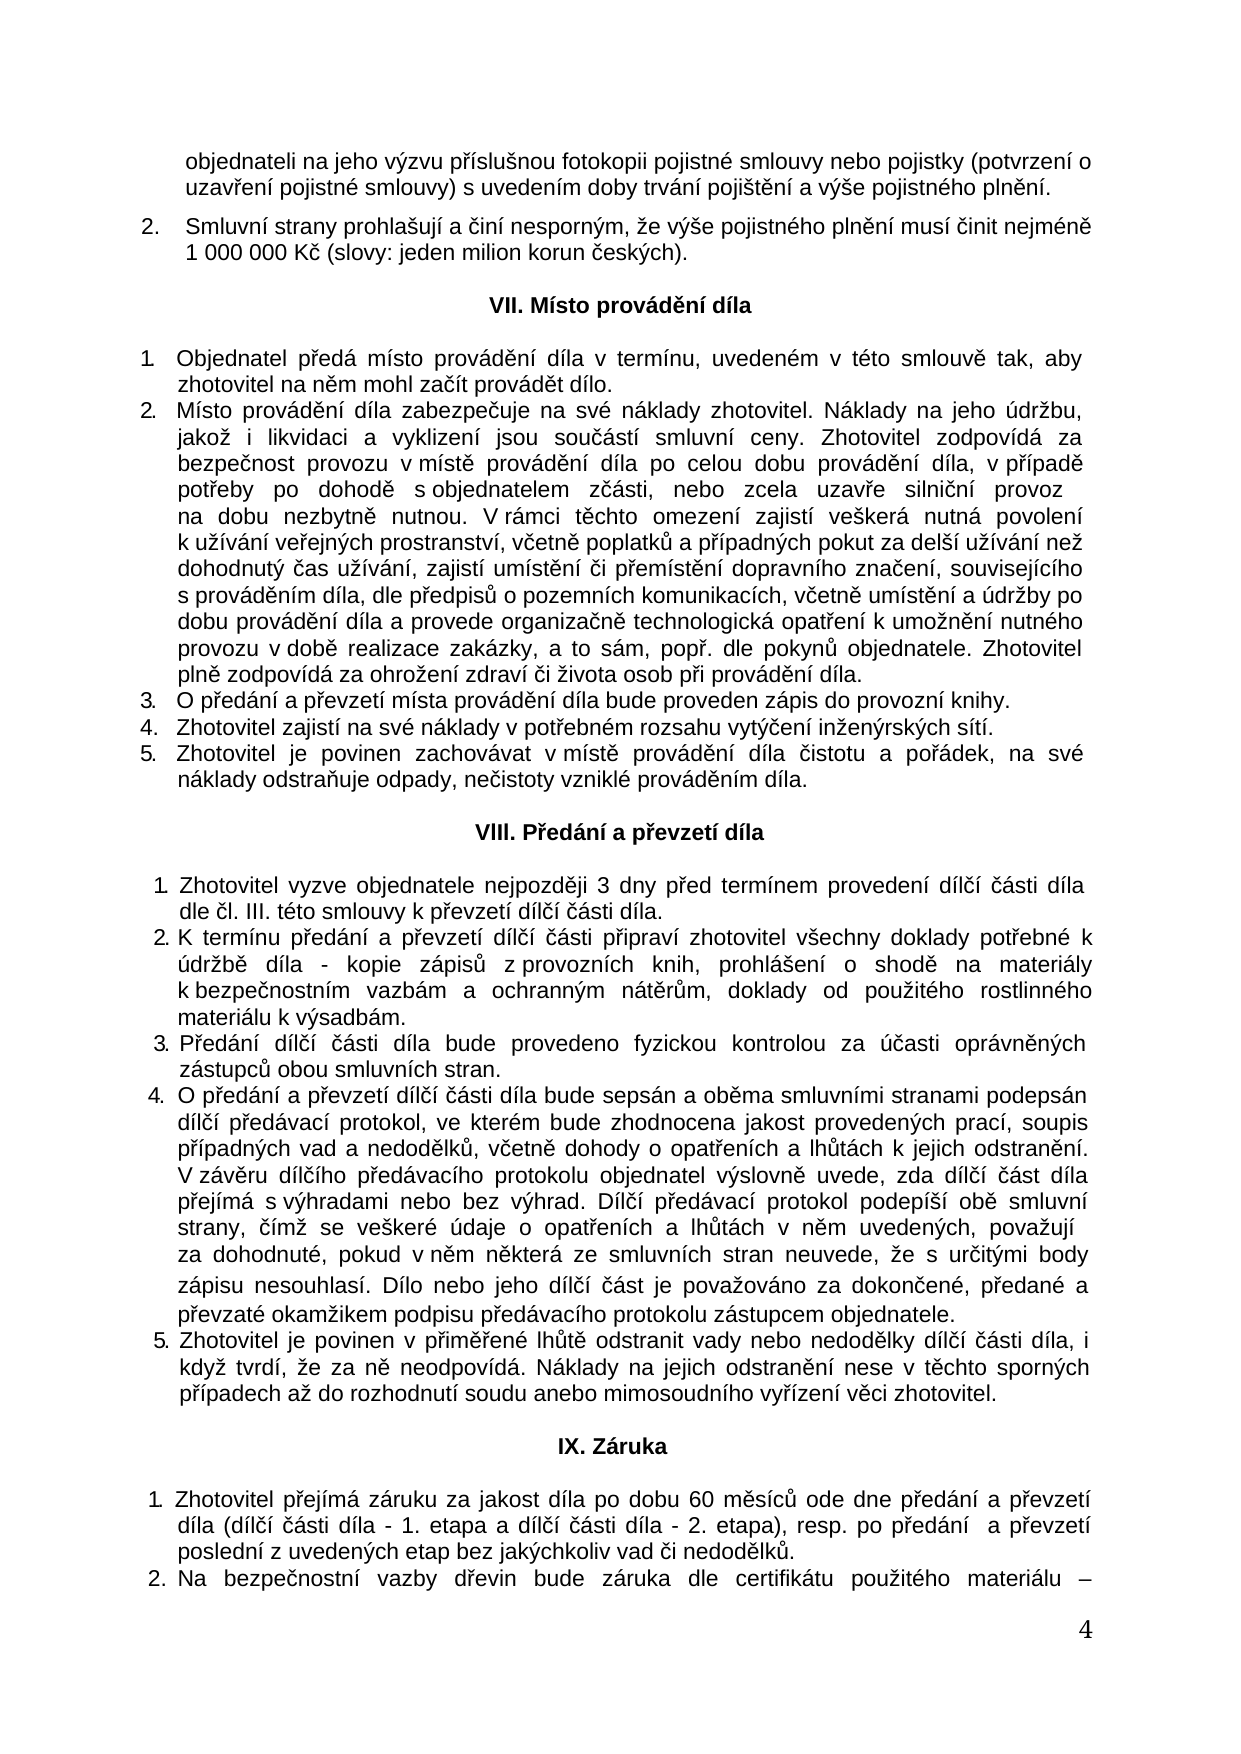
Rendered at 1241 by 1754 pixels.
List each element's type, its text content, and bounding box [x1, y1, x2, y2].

list Zhotovitel zajistí na své náklady v potřebném rozsahu vytýčení inženýrských sítí. [140, 713, 1084, 740]
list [148, 1564, 1093, 1591]
text VII. Místo provádění díla [148, 292, 1087, 318]
list O předání a převzetí dílčí části díla bude sepsán a oběma smluvními stranami podepsán dílčí předávací protokol, ve kterém bude zhodnocena jakost provedených prací, soupis případných vad a nedodělků, včetně dohody o opatřeních a lhůtách k jejich odstranění. V závěru dílčího předávacího protokolu objednatel výslovně uvede, zda dílčí část díla přejímá s výhradami nebo bez výhrad. Dílčí předávací protokol podepíší obě smluvní strany, čímž se veškeré údaje o opatřeních a lhůtách v něm uvedených, považují za dohodnuté, pokud v něm některá ze smluvních stran neuvede, že s určitými body zápisu nesouhlasí. Dílo nebo jeho dílčí část je považováno za dokončené, předané a převzaté okamžikem podpisu předávacího protokolu zástupcem objednatele. [148, 1082, 1089, 1327]
text IX. Záruka [148, 1433, 1077, 1459]
list Předání dílčí části díla bude provedeno fyzickou kontrolou za účasti oprávněných zástupců obou smluvních stran. [153, 1030, 1086, 1082]
list Objednatel předá místo provádění díla v termínu, uvedeném v této smlouvě tak, aby zhotovitel na něm mohl začít provádět dílo. [140, 344, 1083, 397]
list Zhotovitel je povinen zachovávat v místě provádění díla čistotu a pořádek, na své náklady odstraňuje odpady, nečistoty vzniklé prováděním díla. [140, 740, 1084, 793]
list Zhotovitel vyzve objednatele nejpozději 3 dny před termínem provedení dílčí části díla dle čl. III. této smlouvy k převzetí dílčí části díla. [153, 872, 1086, 924]
list Zhotovitel je povinen v přiměřené lhůtě odstranit vady nebo nedodělky dílčí části díla, i když tvrdí, že za ně neodpovídá. Náklady na jejich odstranění nese v těchto sporných případech až do rozhodnutí soudu anebo mimosoudního vyřízení věci zhotovitel. [153, 1327, 1090, 1406]
text VlIl. Předání a převzetí díla [148, 819, 1092, 845]
list K termínu předání a převzetí dílčí části připraví zhotovitel všechny doklady potřebné k údržbě díla - kopie zápisů z provozních knih, prohlášení o shodě na materiály k bezpečnostním vazbám a ochranným nátěrům, doklady od použitého rostlinného materiálu k výsadbám. [153, 924, 1093, 1030]
list Místo provádění díla zabezpečuje na své náklady zhotovitel. Náklady na jeho údržbu, jakož i likvidaci a vyklizení jsou součástí smluvní ceny. Zhotovitel zodpovídá za bezpečnost provozu v místě provádění díla po celou dobu provádění díla, v případě potřeby po dohodě s objednatelem zčásti, nebo zcela uzavře silniční provoz na dobu nezbytně nutnou. V rámci těchto omezení zajistí veškerá nutná povolení k užívání veřejných prostranství, včetně poplatků a případných pokut za delší užívání než dohodnutý čas užívání, zajistí umístění či přemístění dopravního značení, souvisejícího s prováděním díla, dle předpisů o pozemních komunikacích, včetně umístění a údržby po dobu provádění díla a provede organizačně technologická opatření k umožnění nutného provozu v době realizace zakázky, a to sám, popř. dle pokynů objednatele. Zhotovitel plně zodpovídá za ohrožení zdraví či života osob při provádění díla. [140, 397, 1083, 687]
list Smluvní strany prohlašují a činí nesporným, že výše pojistného plnění musí činit nejméně 1 000 000 Kč (slovy: jeden milion korun českých). [141, 213, 1093, 266]
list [141, 148, 1093, 200]
list O předání a převzetí místa provádění díla bude proveden zápis do provozní knihy. [140, 687, 1093, 713]
list Zhotovitel přejímá záruku za jakost díla po dobu 60 měsíců ode dne předání a převzetí díla (dílčí části díla - 1. etapa a dílčí části díla - 2. etapa), resp. po předání a převzetí poslední z uvedených etap bez jakýchkoliv vad či nedodělků. [148, 1486, 1093, 1564]
